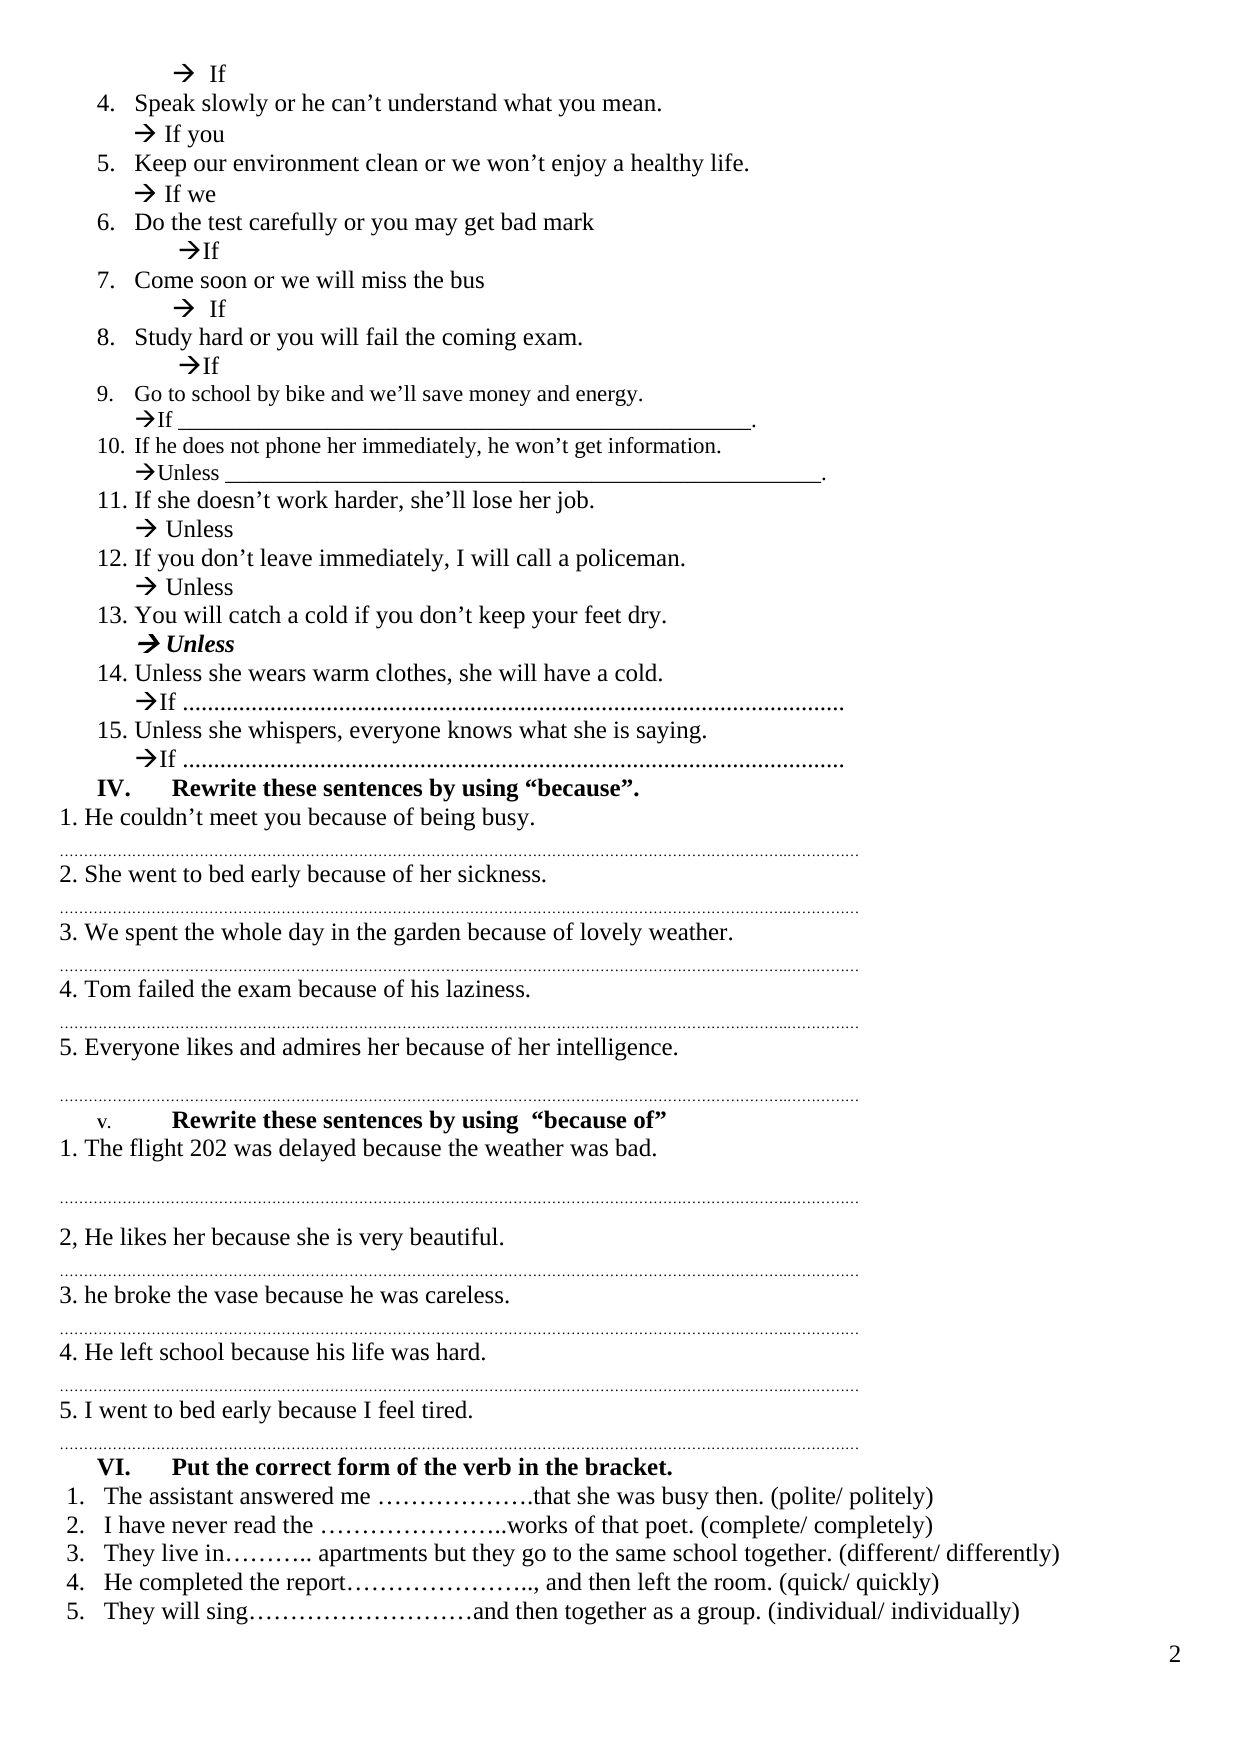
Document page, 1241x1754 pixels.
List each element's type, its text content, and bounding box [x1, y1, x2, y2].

text 4. He left school because his life was hard. [59, 1337, 1181, 1366]
list He completed the report………………….., and then left the room. (quick/ quickly) [66, 1567, 1181, 1596]
list The assistant answered me ……………….that she was busy then. (polite/ politely) [66, 1481, 1181, 1510]
text …………………………………………………………………………………………………………………………………….…………… [59, 1251, 1181, 1280]
text If [134, 351, 1181, 380]
list They will sing………………………and then together as a group. (individual/ individually) [66, 1596, 1181, 1625]
list If .......................................................................................................... [103, 687, 1181, 715]
list Study hard or you will fail the coming exam. [97, 322, 1181, 351]
text …………………………………………………………………………………………………………………………………….…………… [59, 1308, 1181, 1337]
list Do the test carefully or you may get bad mark [97, 207, 1181, 236]
list Keep our environment clean or we won’t enjoy a healthy life. [97, 148, 1181, 176]
text …………………………………………………………………………………………………………………………………….…………… [59, 1423, 1181, 1452]
text 1. The flight 202 was delayed because the weather was bad. [59, 1133, 1181, 1162]
text …………………………………………………………………………………………………………………………………….…………… [59, 1003, 1181, 1032]
list Put the correct form of the verb in the bracket. [97, 1452, 1181, 1481]
list If we [133, 179, 1181, 207]
list Speak slowly or he can’t understand what you mean. [97, 88, 1181, 117]
list I have never read the …………………..works of that poet. (complete/ completely) [66, 1510, 1181, 1538]
text If .......................................................................................................... [97, 744, 1181, 773]
text …………………………………………………………………………………………………………………………………….…………… [59, 945, 1181, 974]
text 1. He couldn’t meet you because of being busy. [59, 802, 1181, 830]
text 4. Tom failed the exam because of his laziness. [59, 974, 1181, 1003]
text …………………………………………………………………………………………………………………………………….…………… [59, 1076, 1181, 1105]
list Unless she whispers, everyone knows what she is saying. [97, 715, 1181, 744]
text 5. Everyone likes and admires her because of her intelligence. [59, 1032, 1181, 1060]
list If she doesn’t work harder, she’ll lose her job. [97, 485, 1181, 514]
text 5. I went to bed early because I feel tired. [59, 1395, 1181, 1423]
list If you [133, 119, 1181, 148]
text 2. She went to bed early because of her sickness. [59, 859, 1181, 888]
text …………………………………………………………………………………………………………………………………….…………… [59, 1366, 1181, 1395]
list Unless [103, 572, 1181, 600]
list They live in……….. apartments but they go to the same school together. (different/ differently) [66, 1538, 1181, 1567]
list If [172, 294, 1181, 322]
list Go to school by bike and we’ll save money and energy. [97, 380, 1181, 406]
list If __________________________________________________. [134, 406, 1181, 433]
text …………………………………………………………………………………………………………………………………….…………… [59, 830, 1181, 859]
list Unless [103, 629, 1181, 658]
list Unless [103, 514, 1181, 543]
list Rewrite these sentences by using “because of” [97, 1105, 1181, 1133]
list Rewrite these sentences by using “because”. [97, 773, 1181, 802]
list If [172, 59, 1181, 88]
list If he does not phone her immediately, he won’t get information. [97, 433, 1181, 459]
list You will catch a cold if you don’t keep your feet dry. [97, 600, 1181, 629]
text …………………………………………………………………………………………………………………………………….…………… [59, 1178, 1181, 1207]
list If you don’t leave immediately, I will call a policeman. [97, 543, 1181, 572]
list If [177, 236, 1181, 265]
list Unless she wears warm clothes, she will have a cold. [97, 658, 1181, 687]
text 2, He likes her because she is very beautiful. [59, 1222, 1181, 1251]
text …………………………………………………………………………………………………………………………………….…………… [59, 888, 1181, 917]
list Come soon or we will miss the bus [97, 265, 1181, 294]
text 3. We spent the whole day in the garden because of lovely weather. [59, 917, 1181, 945]
text 3. he broke the vase because he was careless. [59, 1280, 1181, 1308]
text Unless ____________________________________________________. [97, 459, 1181, 485]
